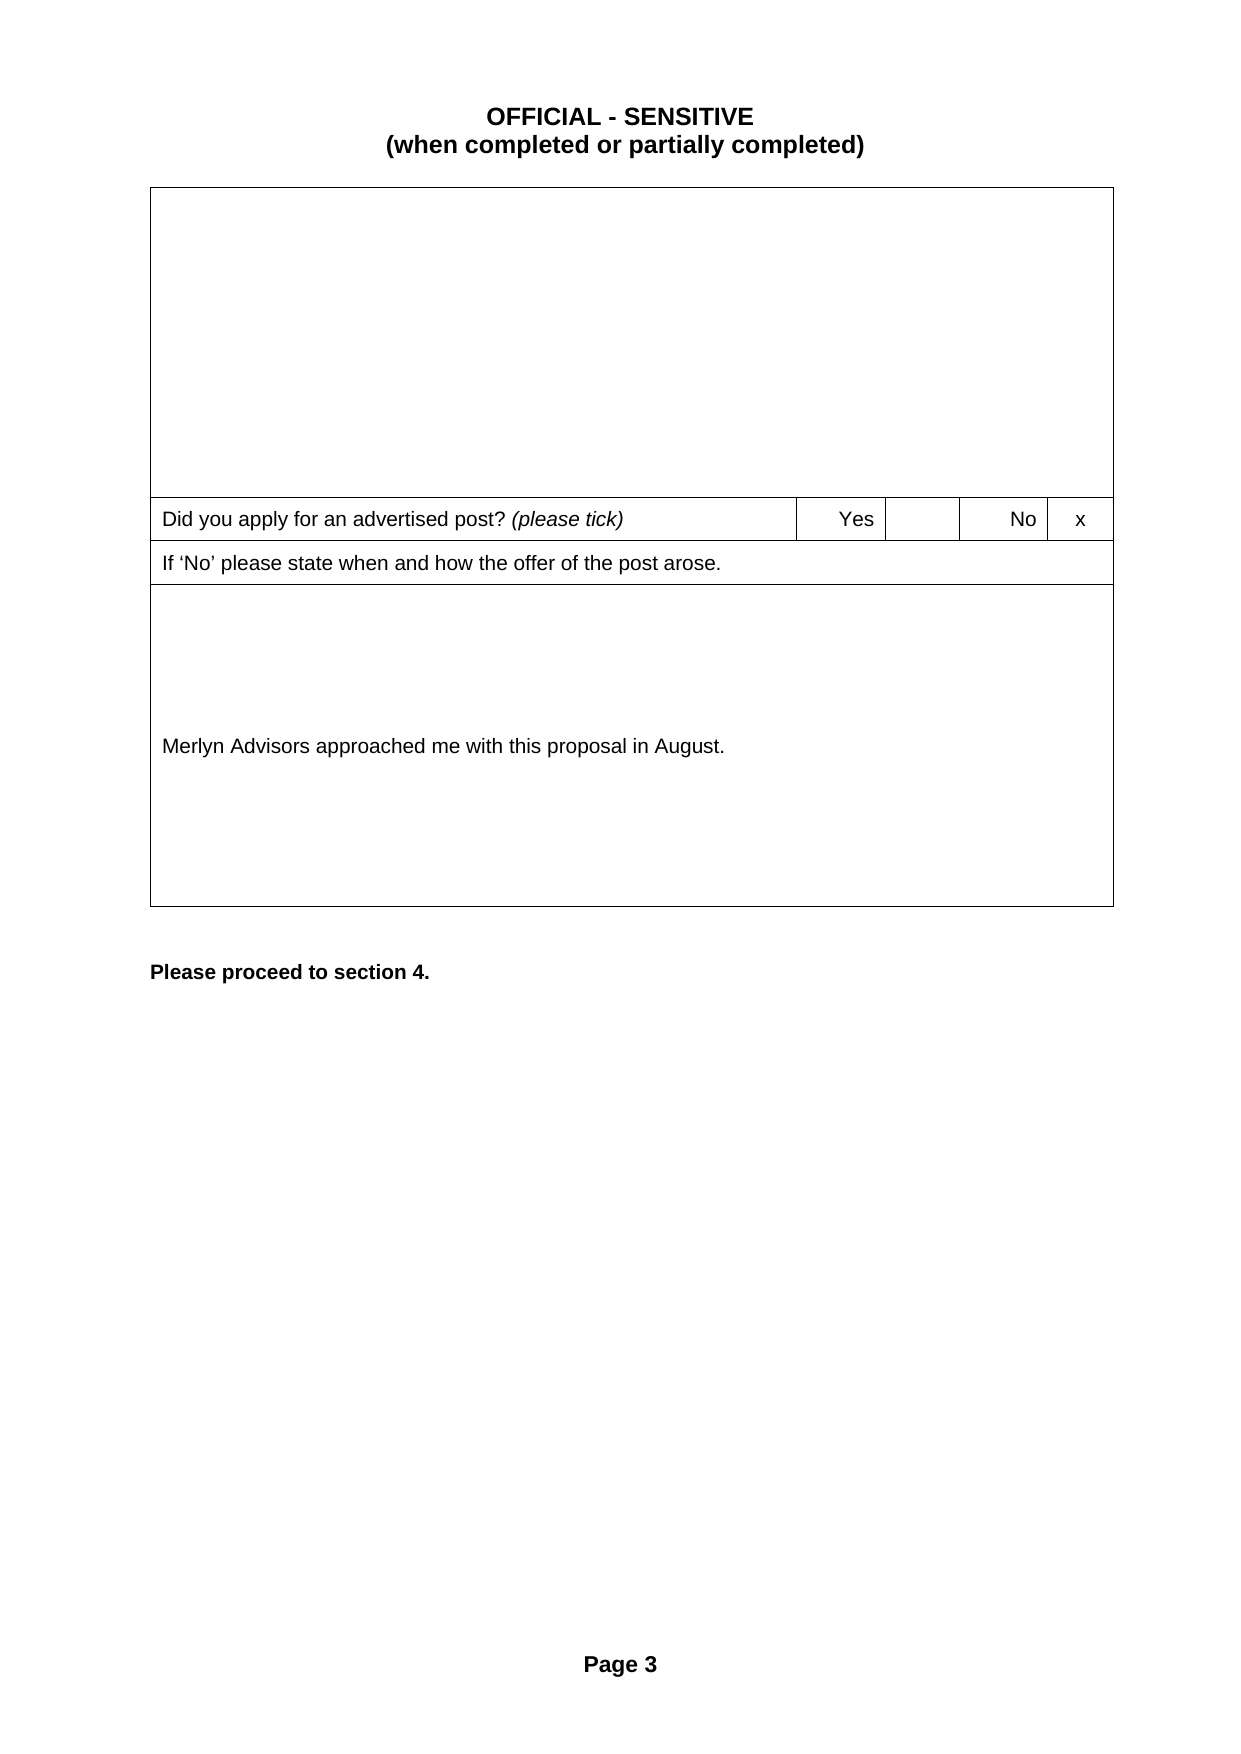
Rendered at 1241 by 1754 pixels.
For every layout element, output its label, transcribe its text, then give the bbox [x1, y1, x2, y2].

table_cell Merlyn Advisors approached me with this proposal in August. [151, 585, 1113, 906]
table_cell [886, 498, 959, 540]
table_cell Did you apply for an advertised post? (please tick) [151, 498, 796, 540]
text Please proceed to section 4. [150, 960, 1090, 984]
table_cell Yes [797, 498, 885, 540]
table_cell [151, 188, 1113, 497]
table_cell x [1048, 498, 1113, 540]
table_cell If ‘No’ please state when and how the offer of the post arose. [151, 541, 1113, 584]
table_cell No [960, 498, 1047, 540]
